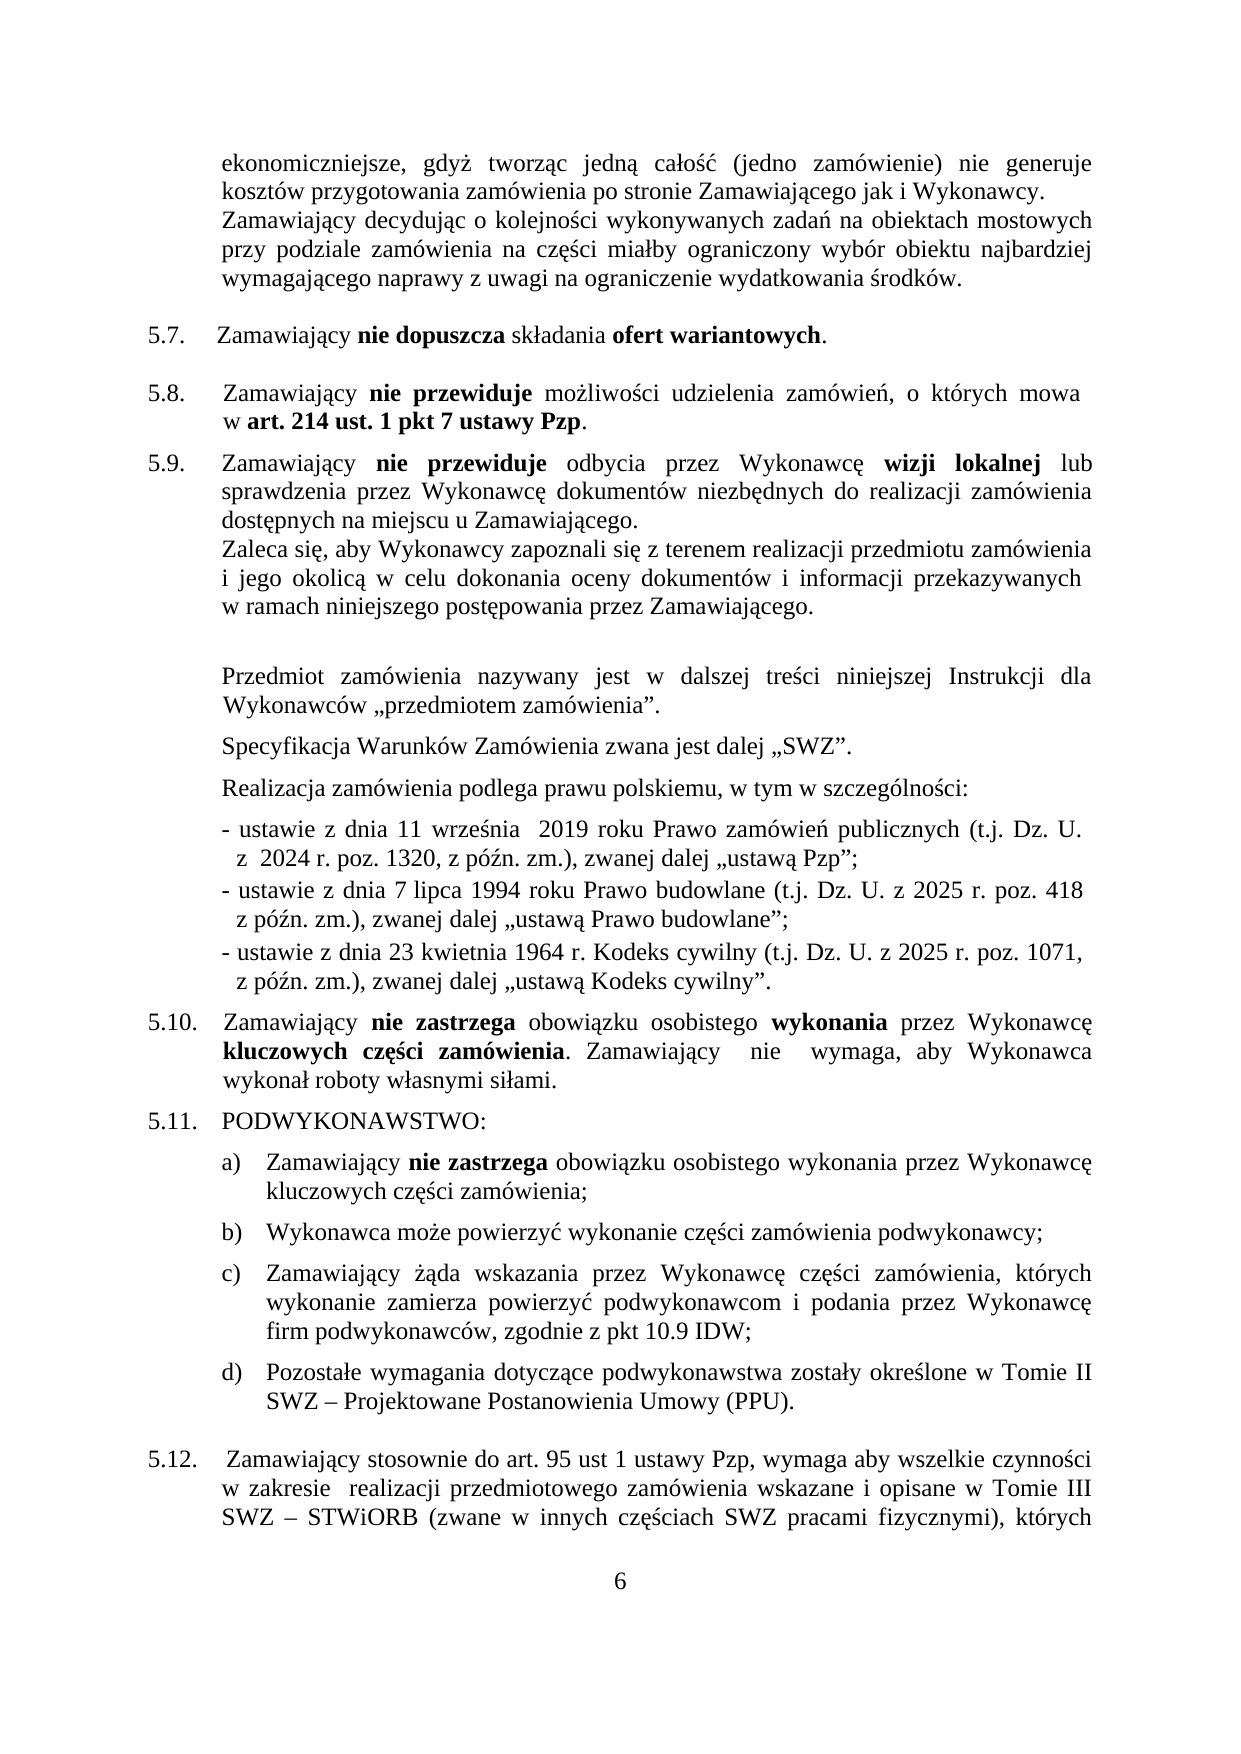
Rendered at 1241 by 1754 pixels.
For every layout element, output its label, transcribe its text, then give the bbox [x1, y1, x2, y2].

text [221, 148, 1093, 205]
text Zaleca się, aby Wykonawcy zapoznali się z terenem realizacji przedmiotu zamówienia i jego okolicą w celu dokonania oceny dokumentów i informacji przekazywanych w ramach niniejszego postępowania przez Zamawiającego. [148, 534, 1093, 620]
text Realizacja zamówienia podlega prawu polskiemu, w tym w szczególności: [221, 773, 1093, 801]
text 5.7. Zamawiający nie dopuszcza składania ofert wariantowych. [148, 320, 1051, 349]
text 5.9. Zamawiający nie przewiduje odbycia przez Wykonawcę wizji lokalnej lub sprawdzenia przez Wykonawcę dokumentów niezbędnych do realizacji zamówienia dostępnych na miejscu u Zamawiającego. [148, 448, 1093, 534]
text b) Wykonawca może powierzyć wykonanie części zamówienia podwykonawcy; [221, 1217, 1093, 1246]
text - ustawie z dnia 11 września 2019 roku Prawo zamówień publicznych (t.j. Dz. U. z 2024 r. poz. 1320, z późn. zm.), zwanej dalej „ustawą Pzp”; [221, 814, 1093, 871]
text 5.10. Zamawiający nie zastrzega obowiązku osobistego wykonania przez Wykonawcę kluczowych części zamówienia. Zamawiający nie wymaga, aby Wykonawca wykonał roboty własnymi siłami. [148, 1007, 1093, 1093]
text c) Zamawiający żąda wskazania przez Wykonawcę części zamówienia, których wykonanie zamierza powierzyć podwykonawcom i podania przez Wykonawcę firm podwykonawców, zgodnie z pkt 10.9 IDW; [221, 1258, 1093, 1345]
text Specyfikacja Warunków Zamówienia zwana jest dalej „SWZ”. [221, 731, 1093, 760]
text 5.11. PODWYKONAWSTWO: [148, 1106, 1093, 1135]
text - ustawie z dnia 7 lipca 1994 roku Prawo budowlane (t.j. Dz. U. z 2025 r. poz. 418 z późn. zm.), zwanej dalej „ustawą Prawo budowlane”; [221, 876, 1093, 933]
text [148, 1444, 1093, 1531]
text 5.8. Zamawiający nie przewiduje możliwości udzielenia zamówień, o których mowa w art. 214 ust. 1 pkt 7 ustawy Pzp. [148, 378, 1092, 435]
text Przedmiot zamówienia nazywany jest w dalszej treści niniejszej Instrukcji dla Wykonawców „przedmiotem zamówienia”. [221, 661, 1093, 719]
text Zamawiający decydując o kolejności wykonywanych zadań na obiektach mostowych przy podziale zamówienia na części miałby ograniczony wybór obiektu najbardziej wymagającego naprawy z uwagi na ograniczenie wydatkowania środków. [221, 205, 1093, 291]
text - ustawie z dnia 23 kwietnia 1964 r. Kodeks cywilny (t.j. Dz. U. z 2025 r. poz. 1071, z późn. zm.), zwanej dalej „ustawą Kodeks cywilny”. [221, 937, 1093, 995]
text a) Zamawiający nie zastrzega obowiązku osobistego wykonania przez Wykonawcę kluczowych części zamówienia; [221, 1147, 1093, 1205]
text d) Pozostałe wymagania dotyczące podwykonawstwa zostały określone w Tomie II SWZ – Projektowane Postanowienia Umowy (PPU). [221, 1357, 1093, 1415]
